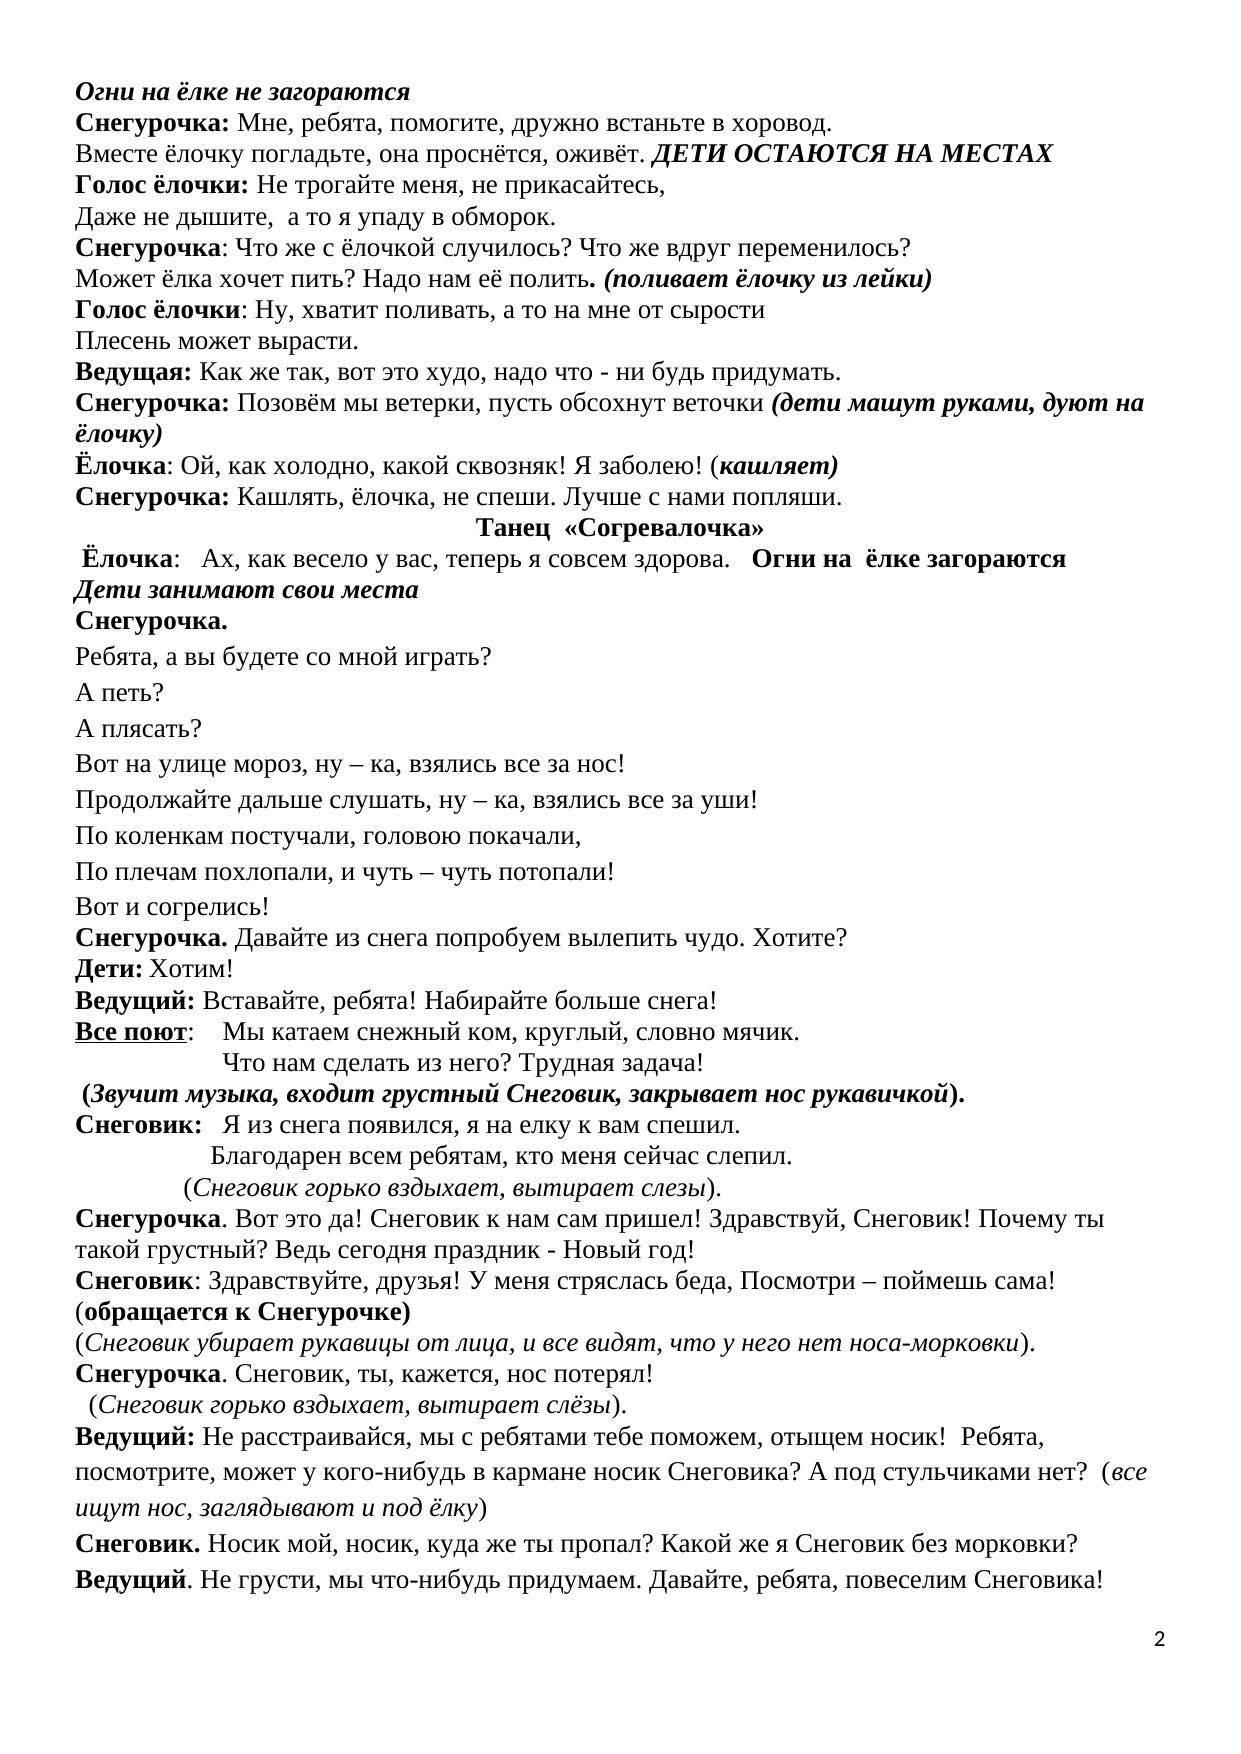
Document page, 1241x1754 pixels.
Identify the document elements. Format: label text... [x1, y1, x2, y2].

text Снеговик. Носик мой, носик, куда же ты пропал? Какой же я Снеговик без морковки? [75, 1527, 1165, 1558]
text Снегурочка: Мне, ребята, помогите, дружно встаньте в хоровод. [75, 106, 1165, 137]
text Снегурочка. [75, 604, 1165, 636]
text Снегурочка: Кашлять, ёлочка, не спеши. Лучше с нами попляши. [75, 480, 1165, 511]
text Огни на ёлке не загораются [75, 75, 1165, 106]
text Плесень может вырасти. [75, 324, 1165, 355]
text Ведущий. Не грусти, мы что-нибудь придумаем. Давайте, ребята, повеселим Снеговика! [75, 1563, 1165, 1594]
text Продолжайте дальше слушать, ну – ка, взялись все за уши! [75, 783, 1165, 814]
text (Звучит музыка, входит грустный Снеговик, закрывает нос рукавичкой). [75, 1077, 1165, 1108]
text Ёлочка: Ах, как весело у вас, теперь я совсем здорова. Огни на ёлке загораются [75, 542, 1165, 573]
text Вот на улице мороз, ну – ка, взялись все за нос! [75, 747, 1165, 778]
text По плечам похлопали, и чуть – чуть потопали! [75, 854, 1165, 886]
text Танец «Согревалочка» [75, 511, 1165, 542]
text Голос ёлочки: Не трогайте меня, не прикасайтесь, [75, 168, 1165, 199]
text Снегурочка: Позовём мы ветерки, пусть обсохнут веточки (дети машут руками, дуют на ёлочку) [75, 386, 1165, 449]
text Снеговик: Я из снега появился, я на елку к вам спешил. Благодарен всем ребятам, кто меня сейчас слепил. (Снеговик горько вздыхает, вытирает слезы). Снегурочка. Вот это да! Снеговик к нам сам пришел! Здравствуй, Снеговик! Почему ты такой грустный? Ведь сегодня праздник - Новый год! [75, 1108, 1165, 1264]
text Дети занимают свои места [75, 573, 1165, 604]
text Ведущий: Не расстраивайся, мы с ребятами тебе поможем, отыщем носик! Ребята, посмотрите, может у кого-нибудь в кармане носик Снеговика? А под стульчиками нет? (все ищут нос, заглядывают и под ёлку) [75, 1420, 1165, 1522]
text А петь? [75, 676, 1165, 707]
text Все поют: Мы катаем снежный ком, круглый, словно мячик. Что нам сделать из него? Трудная задача! [75, 1015, 1165, 1077]
text Дети: Хотим! [75, 953, 1165, 984]
text (Снеговик горько вздыхает, вытирает слёзы). [75, 1389, 1165, 1420]
text Голос ёлочки: Ну, хватит поливать, а то на мне от сырости [75, 293, 1165, 324]
text Ёлочка: Ой, как холодно, какой сквозняк! Я заболею! (кашляет) [75, 449, 1165, 480]
text Даже не дышите, а то я упаду в обморок. [75, 199, 1165, 231]
text Ведущая: Как же так, вот это худо, надо что - ни будь придумать. [75, 355, 1165, 386]
text Вот и согрелись! [75, 890, 1165, 921]
text Снегурочка. Давайте из снега попробуем вылепить чудо. Хотите? [75, 921, 1165, 953]
text Ребята, а вы будете со мной играть? [75, 640, 1165, 671]
text А плясать? [75, 712, 1165, 743]
text Снегурочка. Снеговик, ты, кажется, нос потерял! [75, 1357, 1165, 1389]
text Может ёлка хочет пить? Надо нам её полить. (поливает ёлочку из лейки) [75, 262, 1165, 293]
text По коленкам постучали, головою покачали, [75, 819, 1165, 850]
text (Снеговик убирает рукавицы от лица, и все видят, что у него нет носа-морковки). [75, 1326, 1165, 1357]
text Снеговик: Здравствуйте, друзья! У меня стряслась беда, Посмотри – поймешь сама! (обращается к Снегурочке) [75, 1264, 1165, 1326]
text Ведущий: Вставайте, ребята! Набирайте больше снега! [75, 984, 1165, 1015]
text Снегурочка: Что же с ёлочкой случилось? Что же вдруг переменилось? [75, 231, 1165, 262]
text Вместе ёлочку погладьте, она проснётся, оживёт. ДЕТИ ОСТАЮТСЯ НА МЕСТАХ [75, 137, 1165, 168]
